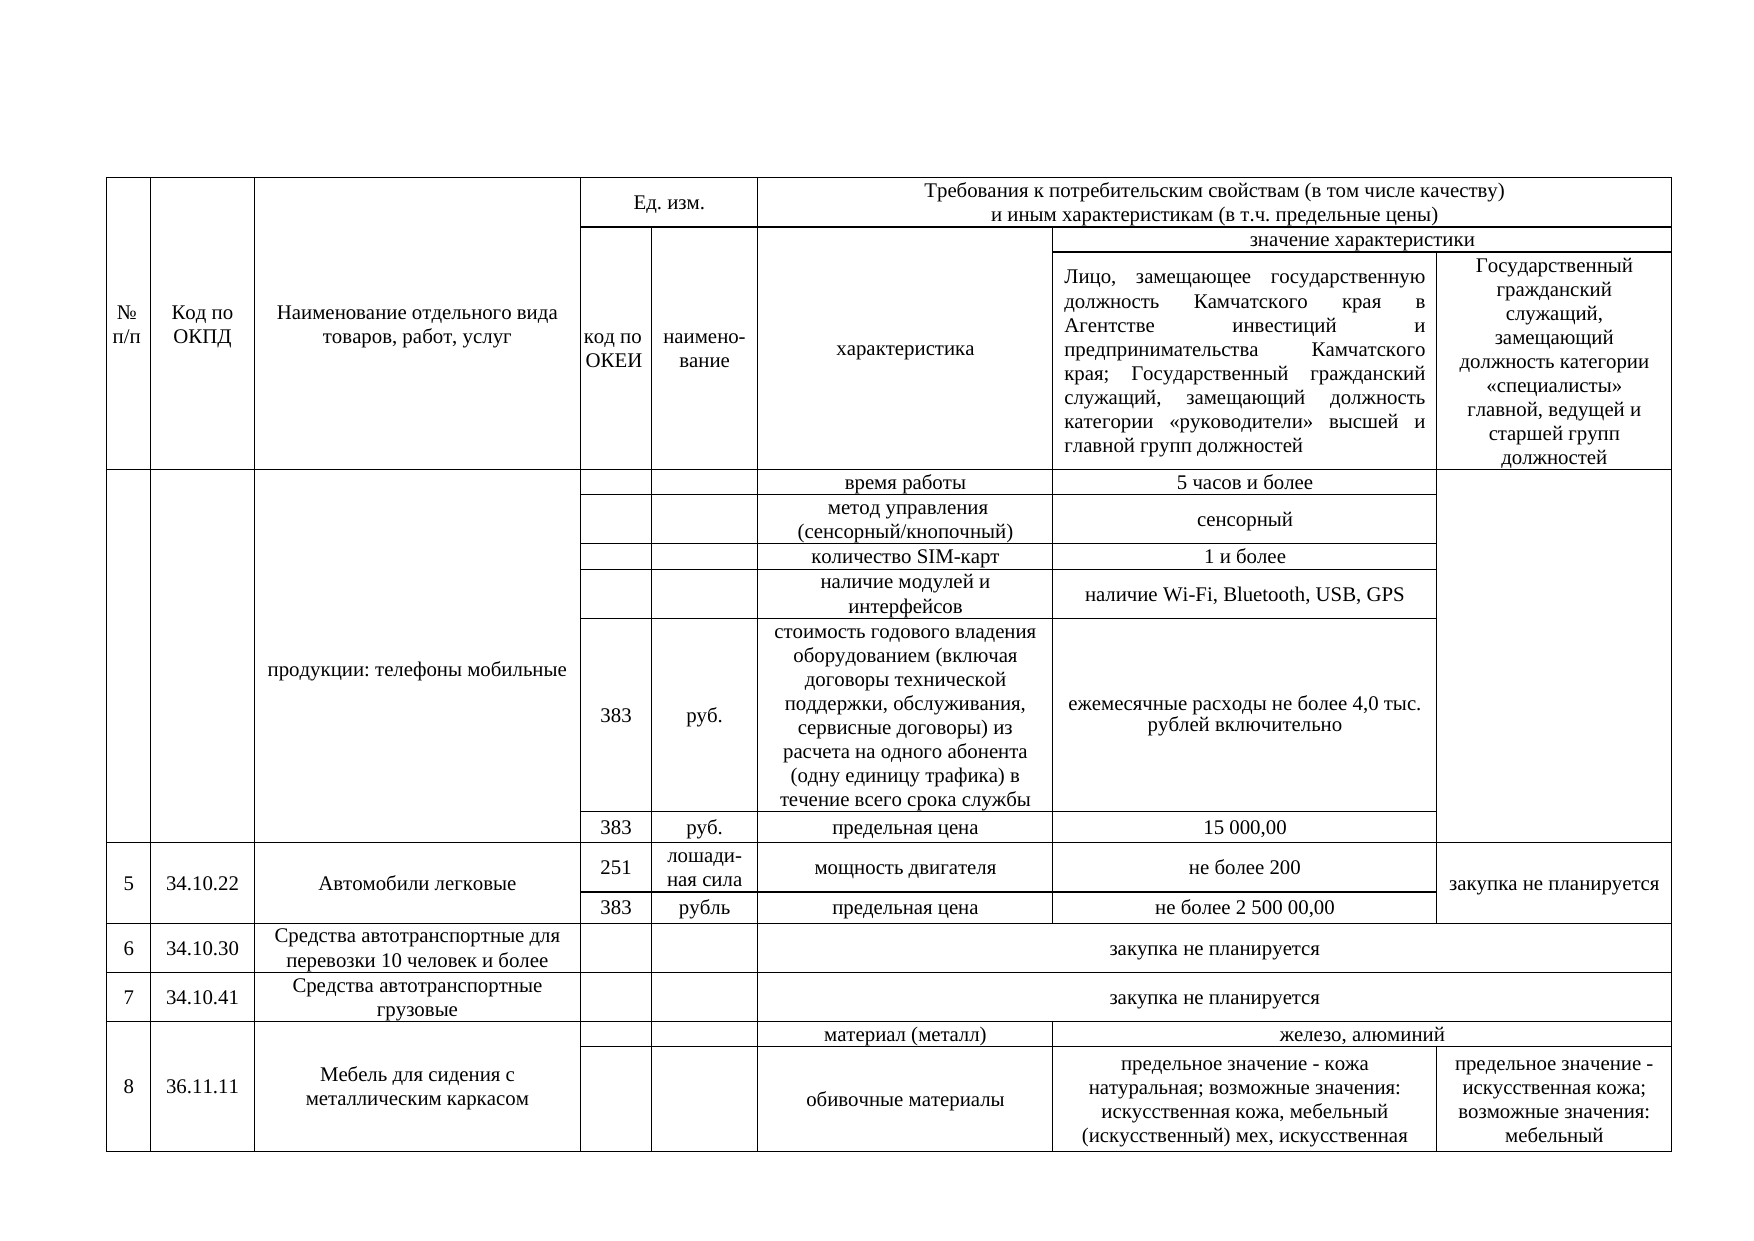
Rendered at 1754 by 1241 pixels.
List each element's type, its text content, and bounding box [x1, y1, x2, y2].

table_cell железо, алюминий [1053, 1022, 1671, 1046]
table_cell 34.10.30 [151, 924, 254, 972]
table_cell предельное значение - искусственная кожа; возможные значения: мебельный (искусственный) мех, искусственная замша (микрофибра), ткань, нетканые материалы [1437, 1047, 1671, 1151]
table_header № п/п [107, 178, 150, 469]
table_cell 383 [581, 619, 651, 811]
table_cell [581, 1047, 651, 1151]
table_cell 1 и более [1053, 544, 1436, 568]
table_cell 5 [107, 843, 150, 922]
table_cell [581, 544, 651, 568]
table_cell предельная цена [758, 893, 1052, 922]
table_cell руб. [652, 619, 757, 811]
table_cell закупка не планируется [1437, 843, 1671, 922]
table_header Наименование отдельного вида товаров, работ, услуг [255, 178, 580, 469]
table_cell 5 часов и более [1053, 470, 1436, 494]
table_cell Средства автотранспортные грузовые [255, 973, 580, 1021]
table_cell 15 000,00 [1053, 812, 1436, 842]
table_cell 7 [107, 973, 150, 1021]
table_cell руб. [652, 812, 757, 842]
table_cell закупка не планируется [758, 924, 1671, 972]
table_cell Мебель для сидения с металлическим каркасом [255, 1022, 580, 1151]
table_cell время работы [758, 470, 1052, 494]
table_cell [652, 470, 757, 494]
table_cell количество SIM-карт [758, 544, 1052, 568]
table_header Ед. изм. [581, 178, 757, 226]
table_cell Автомобили легковые [255, 843, 580, 922]
table_cell [581, 495, 651, 543]
table_cell 6 [107, 924, 150, 972]
table_cell мощность двигателя [758, 843, 1052, 891]
table_cell Средства автотранспортные для перевозки 10 человек и более [255, 924, 580, 972]
table_cell 383 [581, 812, 651, 842]
table_header Код по ОКПД [151, 178, 254, 469]
table_cell код по ОКЕИ [581, 228, 651, 469]
table_cell [581, 1022, 651, 1046]
table_cell характеристика [758, 228, 1052, 469]
table_cell предельная цена [758, 812, 1052, 842]
table_cell Лицо, замещающее государственную должность Камчатского края в Агентстве инвестиций и предпринимательства Камчатского края; Государственный гражданский служащий, замещающий должность категории «руководители» высшей и главной групп должностей [1053, 253, 1436, 469]
table_cell [581, 470, 651, 494]
table_cell обивочные материалы [758, 1047, 1052, 1151]
table_cell значение характеристики [1053, 228, 1671, 251]
table_cell [652, 570, 757, 618]
table_cell 251 [581, 843, 651, 891]
table_cell ежемесячные расходы не более 4,0 тыс. рублей включительно [1053, 619, 1436, 811]
table_cell закупка не планируется [758, 973, 1671, 1021]
table_cell предельное значение - кожа натуральная; возможные значения: искусственная кожа, мебельный (искусственный) мех, искусственная замша (микрофибра), ткань, нетканые материалы [1053, 1047, 1436, 1151]
table_cell [581, 570, 651, 618]
table_cell наимено-вание [652, 228, 757, 469]
table_cell 34.10.22 [151, 843, 254, 922]
table_cell не более 200 [1053, 843, 1436, 891]
table_cell [652, 1022, 757, 1046]
table_cell [652, 924, 757, 972]
table_cell материал (металл) [758, 1022, 1052, 1046]
table_cell [652, 544, 757, 568]
table_cell Государственный гражданский служащий, замещающий должность категории «специалисты» главной, ведущей и старшей групп должностей [1437, 253, 1671, 469]
table_cell [652, 495, 757, 543]
table_cell [652, 1047, 757, 1151]
table_cell лошади-ная сила [652, 843, 757, 891]
table_cell метод управления (сенсорный/кнопочный) [758, 495, 1052, 543]
table_cell наличие Wi-Fi, Bluetooth, USB, GPS [1053, 570, 1436, 618]
table_cell [652, 973, 757, 1021]
table_cell 8 [107, 1022, 150, 1151]
table_cell сенсорный [1053, 495, 1436, 543]
table_cell рубль [652, 893, 757, 922]
table_cell 383 [581, 893, 651, 922]
table_cell наличие модулей и интерфейсов [758, 570, 1052, 618]
table_cell 34.10.41 [151, 973, 254, 1021]
table_cell [581, 924, 651, 972]
table_header Требования к потребительским свойствам (в том числе качеству) и иным характеристикам (в т.ч. предельные цены) [758, 178, 1671, 226]
table_cell 36.11.11 [151, 1022, 254, 1151]
table_cell стоимость годового владения оборудованием (включая договоры технической поддержки, обслуживания, сервисные договоры) из расчета на одного абонента (одну единицу трафика) в течение всего срока службы [758, 619, 1052, 811]
table_cell [581, 973, 651, 1021]
table_cell не более 2 500 00,00 [1053, 893, 1436, 922]
